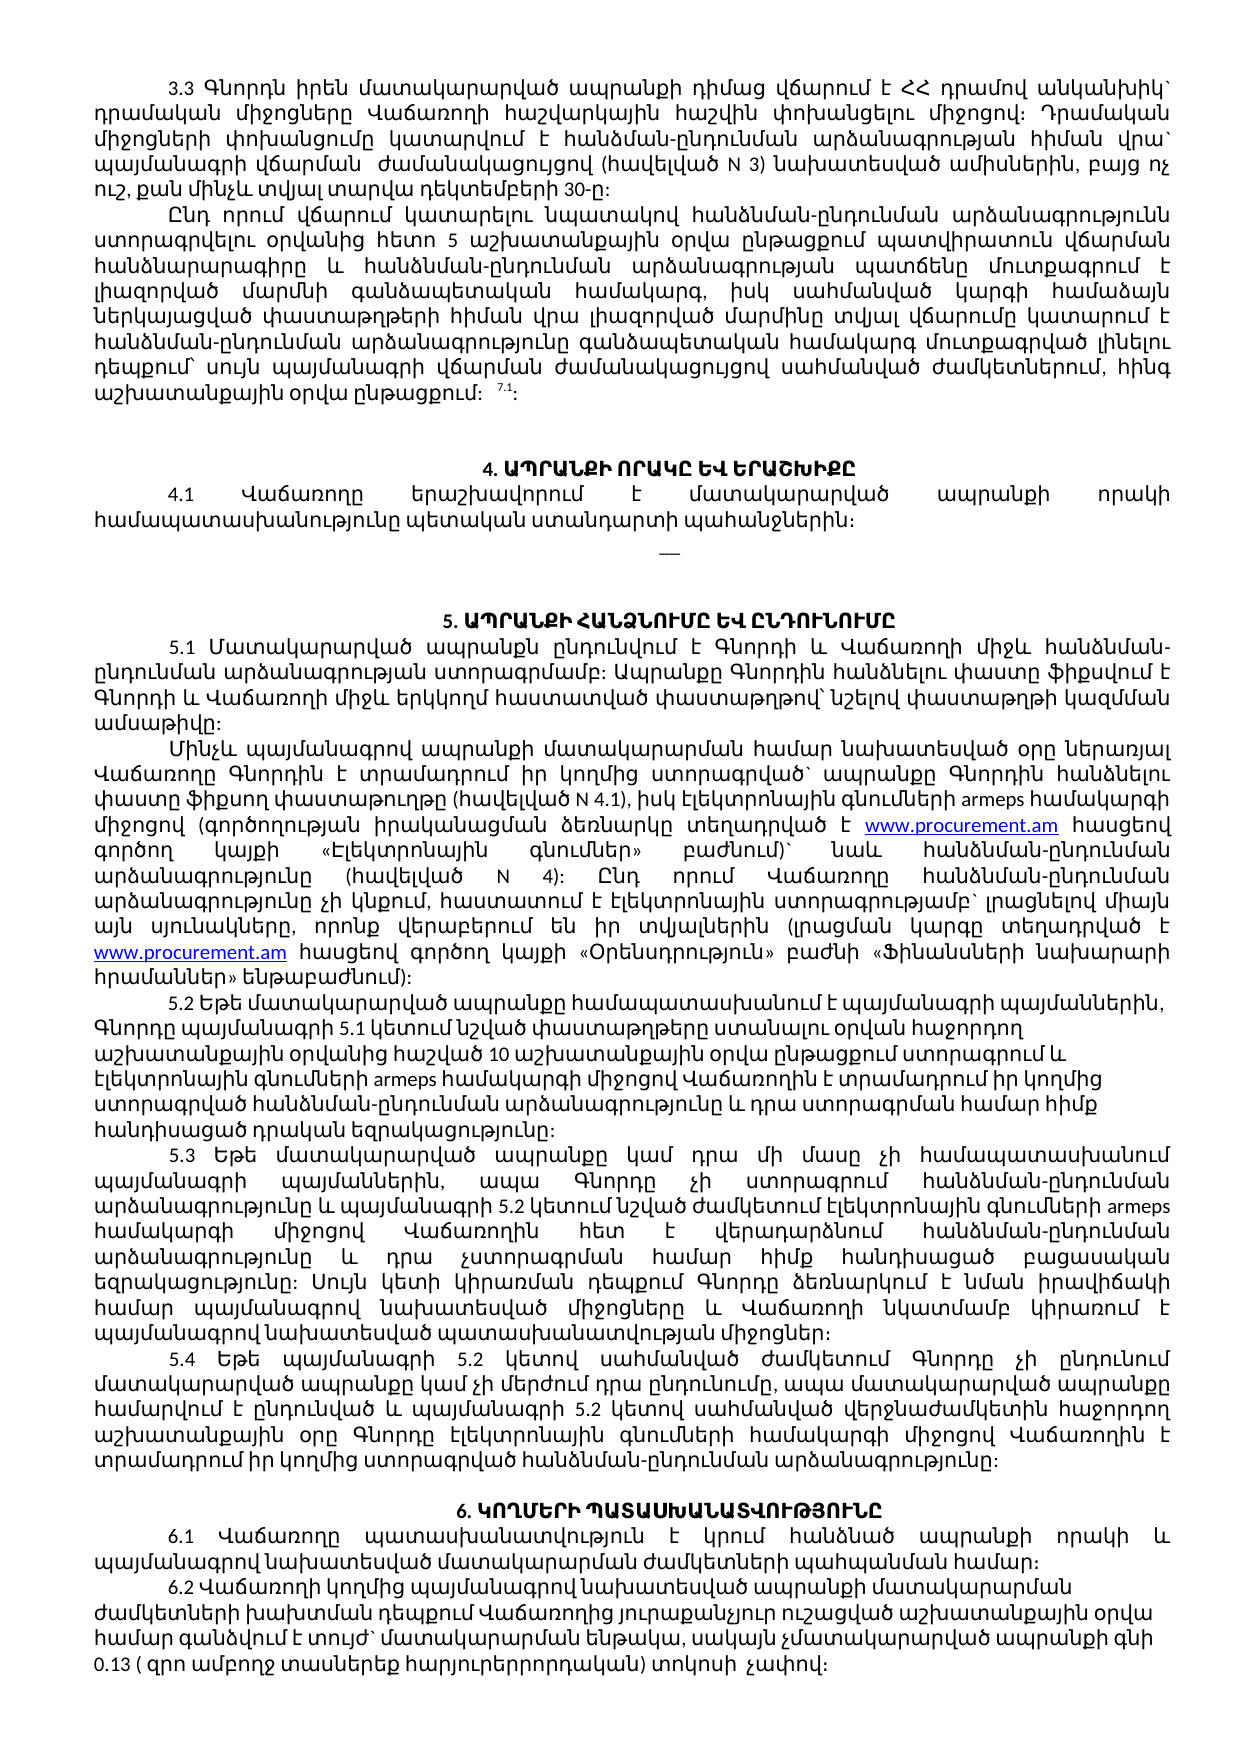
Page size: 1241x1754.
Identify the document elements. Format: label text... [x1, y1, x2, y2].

text Մինչև պայմանագրով ապրանքի մատակարարման համար նախատեսված օրը ներառյալ Վաճառողը Գնորդին է տրամադրում իր կողմից ստորագրված` ապրանքը Գնորդին հանձնելու փաստը ֆիքսող փաստաթուղթը (հավելված N 4.1), իսկ էլեկտրոնային գնումների armeps համակարգի միջոցով (գործողության իրականացման ձեռնարկը տեղադրված է www.procurement.am հասցեով գործող կայքի «Էլեկտրոնային գնումներ» բաժնում)` նաև հանձնման-ընդունման արձանագրությունը (հավելված N 4): Ընդ որում Վաճառողը հանձնման-ընդունման արձանագրությունը չի կնքում, հաստատում է էլեկտրոնային ստորագրությամբ` լրացնելով միայն այն սյունակները, որոնք վերաբերում են իր տվյալներին (լրացման կարգը տեղադրված է www.procurement.am հասցեով գործող կայքի «Օրենսդրություն» բաժնի «Ֆինանսների նախարարի հրամաններ» ենթաբաժնում): [94, 736, 1171, 990]
text 4. ԱՊՐԱՆՔԻ ՈՐԱԿԸ ԵՎ ԵՐԱՇԽԻՔԸ [94, 456, 1171, 482]
text 5.3 Եթե մատակարարված ապրանքը կամ դրա մի մասը չի համապատասխանում պայմանագրի պայմաններին, ապա Գնորդը չի ստորագրում հանձնման-ընդունման արձանագրությունը և պայմանագրի 5.2 կետում նշված ժամկետում էլեկտրոնային գնումների armeps համակարգի միջոցով Վաճառողին հետ է վերադարձնում հանձնման-ընդունման արձանագրությունը և դրա չստորագրման համար հիմք հանդիսացած բացասական եզրակացությունը: Սույն կետի կիրառման դեպքում Գնորդը ձեռնարկում է նման իրավիճակի համար պայմանագրով նախատեսված միջոցները և Վաճառողի նկատմամբ կիրառում է պայմանագրով նախատեսված պատասխանատվության միջոցներ։ [94, 1142, 1171, 1346]
text __ [94, 532, 1171, 558]
text 3.3 Գնորդն իրեն մատակարարված ապրանքի դիմաց վճարում է ՀՀ դրամով անկանխիկ` դրամական միջոցները Վաճառողի հաշվարկային հաշվին փոխանցելու միջոցով։ Դրամական միջոցների փոխանցումը կատարվում է հանձման-ընդունման արձանագրության հիման վրա` պայմանագրի վճարման ժամանակացույցով (հավելված N 3) նախատեսված ամիսներին, բայց ոչ ուշ, քան մինչև տվյալ տարվա դեկտեմբերի 30-ը: [94, 75, 1171, 202]
text 5. ԱՊՐԱՆՔԻ ՀԱՆՁՆՈՒՄԸ ԵՎ ԸՆԴՈՒՆՈՒՄԸ [94, 609, 1171, 634]
text 6. ԿՈՂՄԵՐԻ ՊԱՏԱՍԽԱՆԱՏՎՈՒԹՅՈՒՆԸ [94, 1498, 1171, 1524]
text 6.2 Վաճառողի կողմից պայմանագրով նախատեսված ապրանքի մատակարարման ժամկետների խախտման դեպքում Վաճառողից յուրաքանչյուր ուշացված աշխատանքային օրվա համար գանձվում է տույժ` մատակարարման ենթակա, սակայն չմատակարարված ապրանքի գնի 0.13 ( զրո ամբողջ տասներեք հարյուրերրորդական) տոկոսի չափով։ [94, 1574, 1171, 1676]
text 5.1 Մատակարարված ապրանքն ընդունվում է Գնորդի և Վաճառողի միջև հանձնման-ընդունման արձանագրության ստորագրմամբ: Ապրանքը Գնորդին հանձնելու փաստը ֆիքսվում է Գնորդի և Վաճառողի միջև երկկողմ հաստատված փաստաթղթով՝ նշելով փաստաթղթի կազմման ամսաթիվը: [94, 634, 1171, 736]
text 4.1 Վաճառողը երաշխավորում է մատակարարված ապրանքի որակի համապատասխանությունը պետական ստանդարտի պահանջներին։ [94, 482, 1171, 532]
text 6.1 Վաճառողը պատասխանատվություն է կրում հանձնած ապրանքի որակի և պայմանագրով նախատեսված մատակարարման ժամկետների պահպանման համար։ [94, 1524, 1171, 1574]
text 5.2 Եթե մատակարարված ապրանքը համապատասխանում է պայմանագրի պայմաններին, Գնորդը պայմանագրի 5.1 կետում նշված փաստաթղթերը ստանալու օրվան հաջորդող աշխատանքային օրվանից հաշված 10 աշխատանքային օրվա ընթացքում ստորագրում և էլեկտրոնային գնումների armeps համակարգի միջոցով Վաճառողին է տրամադրում իր կողմից ստորագրված հանձնման-ընդունման արձանագրությունը և դրա ստորագրման համար հիմք հանդիսացած դրական եզրակացությունը: [94, 990, 1171, 1142]
text 5.4 Եթե պայմանագրի 5.2 կետով սահմանված ժամկետում Գնորդը չի ընդունում մատակարարված ապրանքը կամ չի մերժում դրա ընդունումը, ապա մատակարարված ապրանքը համարվում է ընդունված և պայմանագրի 5.2 կետով սահմանված վերջնաժամկետին հաջորդող աշխատանքային օրը Գնորդը էլեկտրոնային գնումների համակարգի միջոցով Վաճառողին է տրամադրում իր կողմից ստորագրված հանձնման-ընդունման արձանագրությունը: [94, 1346, 1171, 1473]
